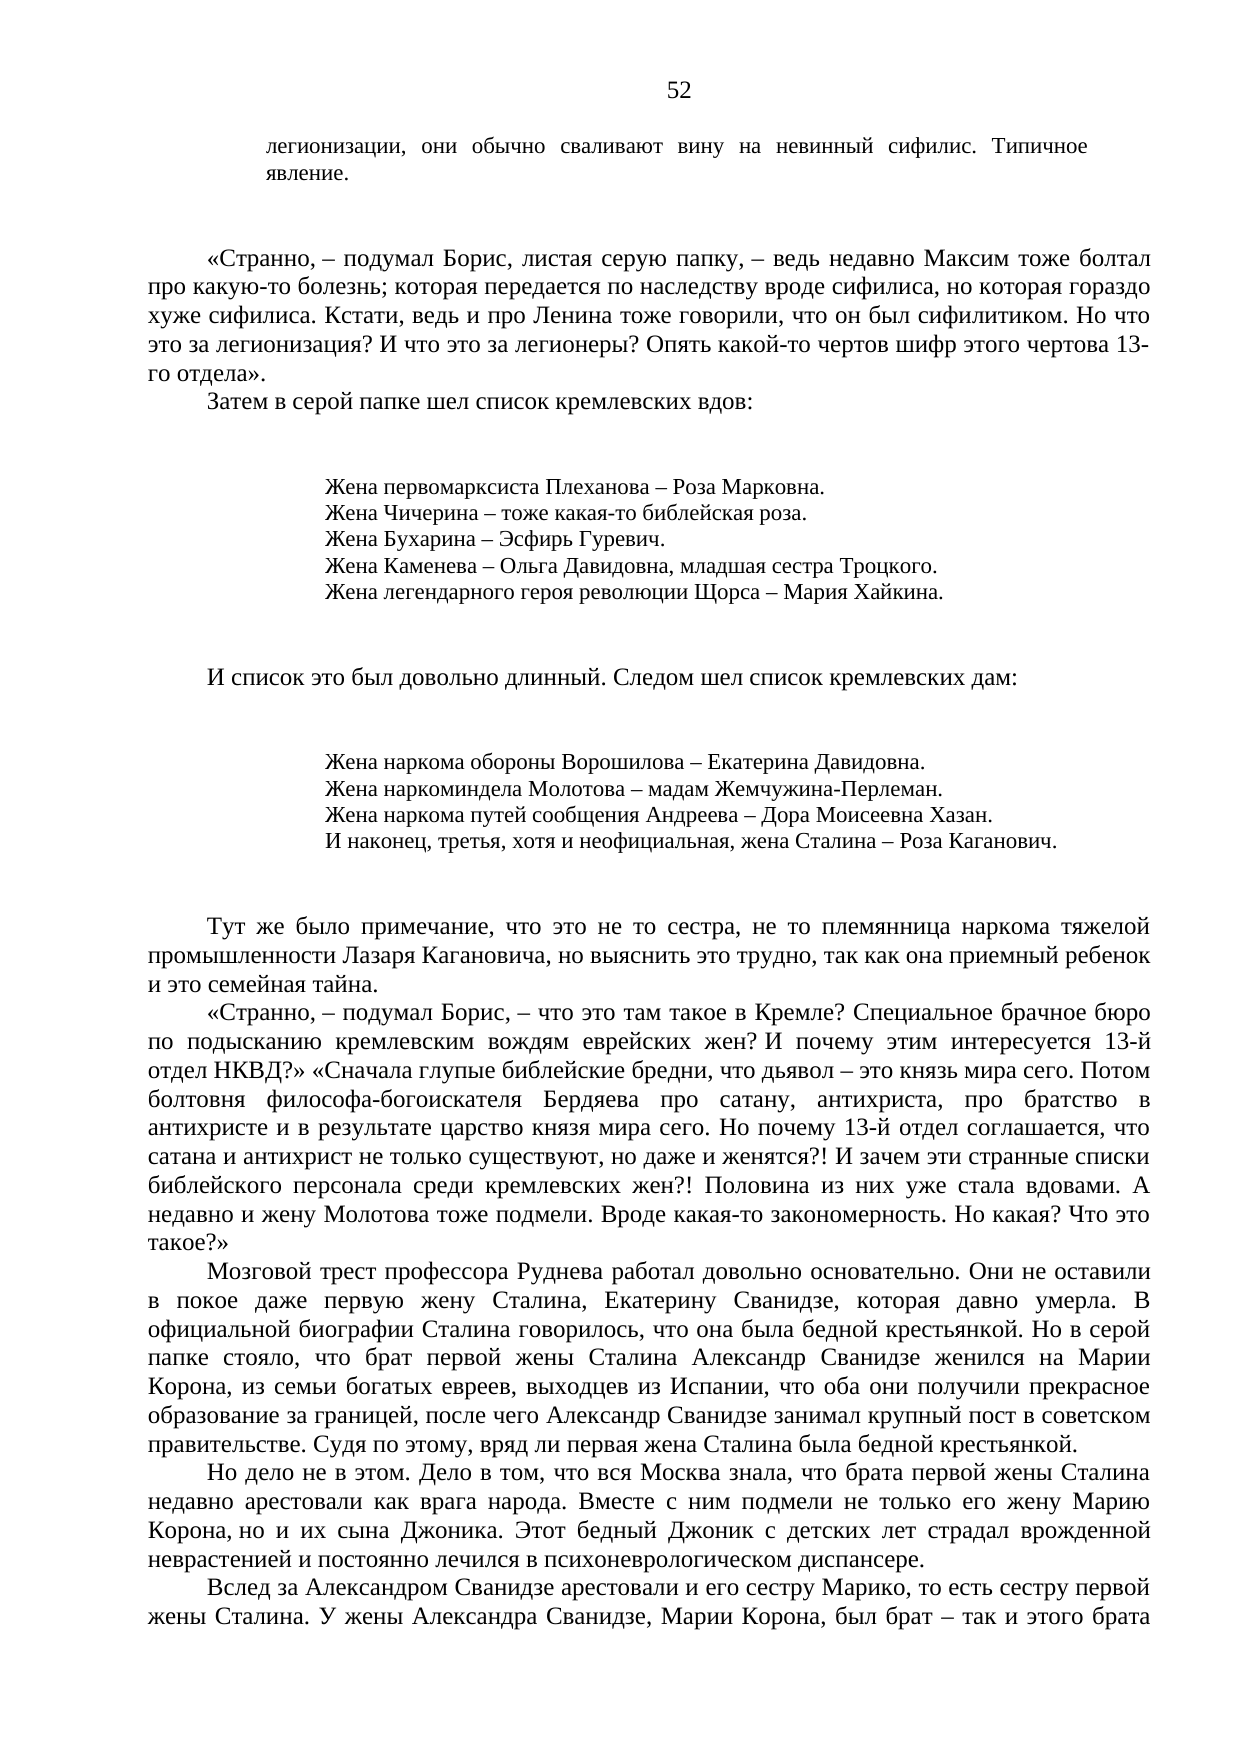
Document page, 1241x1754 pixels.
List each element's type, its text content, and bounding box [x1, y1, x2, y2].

text И список это был довольно длинный. Следом шел список кремлевских дам: [148, 662, 1152, 691]
text Тут же было примечание, что это не то сестра, не то племянница наркома тяжелой промышленности Лазаря Кагановича, но выяснить это трудно, так как она приемный ребенок и это семейная тайна. [148, 911, 1152, 997]
text Мозговой трест профессора Руднева работал довольно основательно. Они не оставили в покое даже первую жену Сталина, Екатерину Сванидзе, которая давно умерла. В официальной биографии Сталина говорилось, что она была бедной крестьянкой. Но в серой папке стояло, что брат первой жены Сталина Александр Сванидзе женился на Марии Корона, из семьи богатых евреев, выходцев из Испании, что оба они получили прекрасное образование за границей, после чего Александр Сванидзе занимал крупный пост в советском правительстве. Судя по этому, вряд ли первая жена Сталина была бедной крестьянкой. [148, 1256, 1152, 1457]
text Жена легендарного героя революции Щорса – Мария Хайкина. [266, 578, 1089, 604]
text Затем в серой папке шел список кремлевских вдов: [148, 386, 1152, 415]
text «Странно, – подумал Борис, – что это там такое в Кремле? Специальное брачное бюро по подысканию кремлевским вождям еврейских жен? И почему этим интересуется 13-й отдел НКВД?» «Сначала глупые библейские бредни, что дьявол – это князь мира сего. Потом болтовня философа-богоискателя Бердяева про сатану, антихриста, про братство в антихристе и в результате царство князя мира сего. Но почему 13-й отдел соглашается, что сатана и антихрист не только существуют, но даже и женятся?! И зачем эти странные списки библейского персонала среди кремлевских жен?! Половина из них уже стала вдовами. А недавно и жену Молотова тоже подмели. Вроде какая-то закономерность. Но какая? Что это такое?» [148, 997, 1152, 1256]
text Жена наркома путей сообщения Андреева – Дора Моисеевна Хазан. [266, 801, 1089, 827]
text Но дело не в этом. Дело в том, что вся Москва знала, что брата первой жены Сталина недавно арестовали как врага народа. Вместе с ним подмели не только его жену Марию Корона, но и их сына Джоника. Этот бедный Джоник с детских лет страдал врожденной неврастенией и постоянно лечился в психоневрологическом диспансере. [148, 1457, 1152, 1572]
text Жена Каменева – Ольга Давидовна, младшая сестра Троцкого. [266, 552, 1089, 578]
text Жена Бухарина – Эсфирь Гуревич. [266, 525, 1089, 552]
text Жена наркома обороны Ворошилова – Екатерина Давидовна. [266, 748, 1089, 774]
text «Странно, – подумал Борис, листая серую папку, – ведь недавно Максим тоже болтал про какую-то болезнь; которая передается по наследству вроде сифилиса, но которая гораздо хуже сифилиса. Кстати, ведь и про Ленина тоже говорили, что он был сифилитиком. Но что это за легионизация? И что это за легионеры? Опять какой-то чертов шифр этого чертова 13-го отдела». [148, 243, 1152, 386]
text И наконец, третья, хотя и неофициальная, жена Сталина – Роза Каганович. [266, 827, 1089, 854]
text Жена наркоминдела Молотова – мадам Жемчужина-Перлеман. [266, 774, 1089, 801]
text Жена первомарксиста Плеханова – Роза Марковна. [266, 473, 1089, 499]
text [266, 132, 1089, 185]
text Жена Чичерина – тоже какая-то библейская роза. [266, 499, 1089, 525]
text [148, 1572, 1152, 1630]
